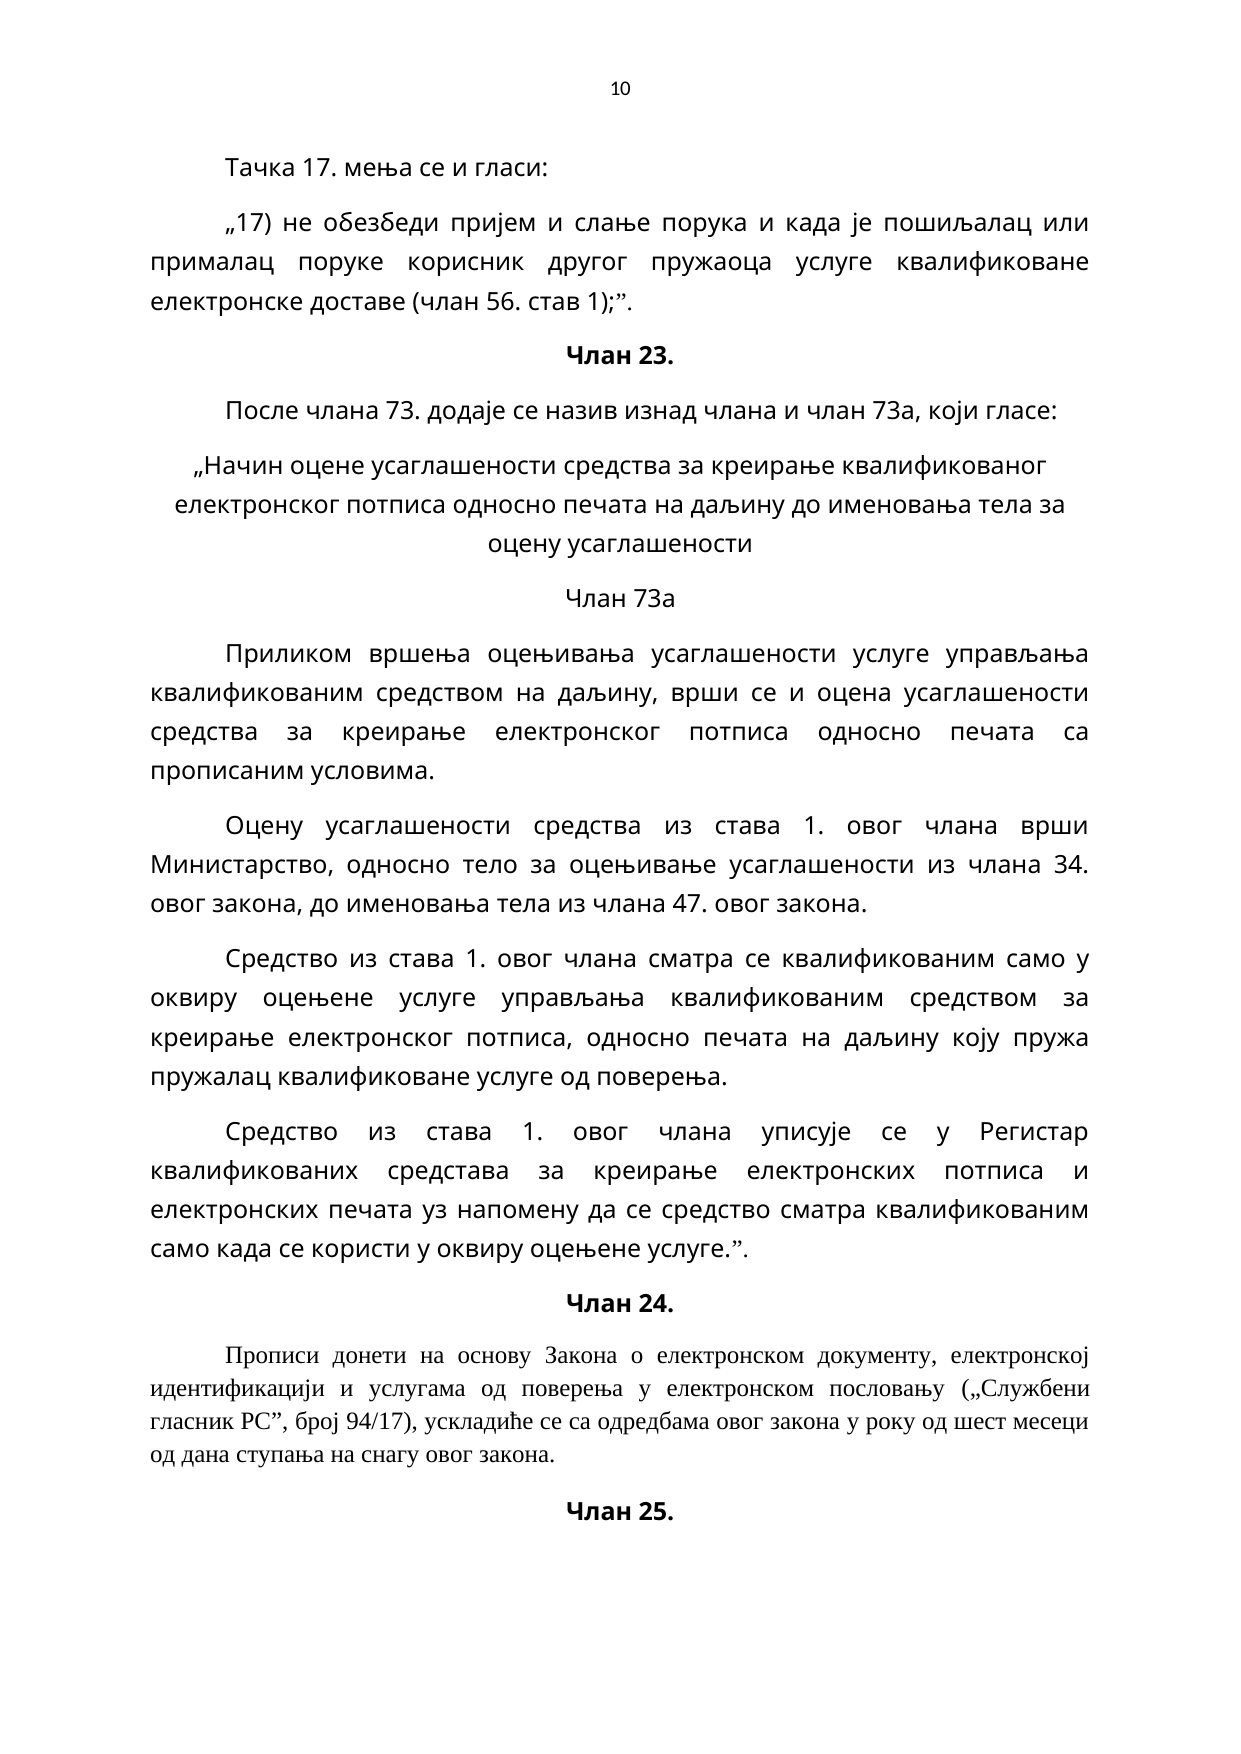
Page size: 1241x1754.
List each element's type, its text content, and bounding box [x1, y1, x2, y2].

text Члан 73а [150, 581, 1090, 615]
text Прописи донети на основу Закона о електронском документу, електронској идентификацији и услугама од поверења у електронском пословању („Службени гласник РС”, број 94/17), ускладиће се са одредбама овог закона у року од шест месеци од дана ступања на снагу овог закона. [150, 1340, 1090, 1468]
text Средство из става 1. овог члана сматра се квалификованим само у оквиру оцењене услуге управљања квалификованим средством за креирање електронског потписа, односно печата на даљину коју пружа пружалац квалификоване услуге од поверења. [150, 941, 1090, 1092]
text Члан 25. [150, 1493, 1090, 1527]
text Тачка 17. мења се и гласи: [150, 150, 1090, 184]
text Оцену усаглашености средства из става 1. овог члана врши Министарство, односно тело за оцењивање усаглашености из члана 34. овог закона, до именовања тела из члана 47. овог закона. [150, 808, 1090, 920]
text „Начин оцене усаглашености средства за креирање квалификованог електронског потписа односно печата на даљину до именовања тела за оцену усаглашености [150, 447, 1090, 560]
text Средство из става 1. овог члана уписује се у Регистар квалификованих средстава за креирање електронских потписа и електронских печата уз напомену да се средство сматра квалификованим само када се користи у оквиру оцењене услуге.”. [150, 1113, 1090, 1265]
text После члана 73. додаје се назив изнад члана и члан 73а, који гласе: [150, 393, 1090, 427]
text Члан 23. [150, 338, 1090, 372]
text Приликом вршења оцењивања усаглашености услуге управљања квалификованим средством на даљину, врши се и оцена усаглашености средства за креирање електронског потписа односно печата са прописаним условима. [150, 635, 1090, 787]
text Члан 24. [150, 1285, 1090, 1319]
text „17) не обезбеди пријем и слање порука и када је пошиљалац или прималац поруке корисник другог пружаоца услуге квалификоване електронске доставе (члан 56. став 1);”. [150, 205, 1090, 317]
